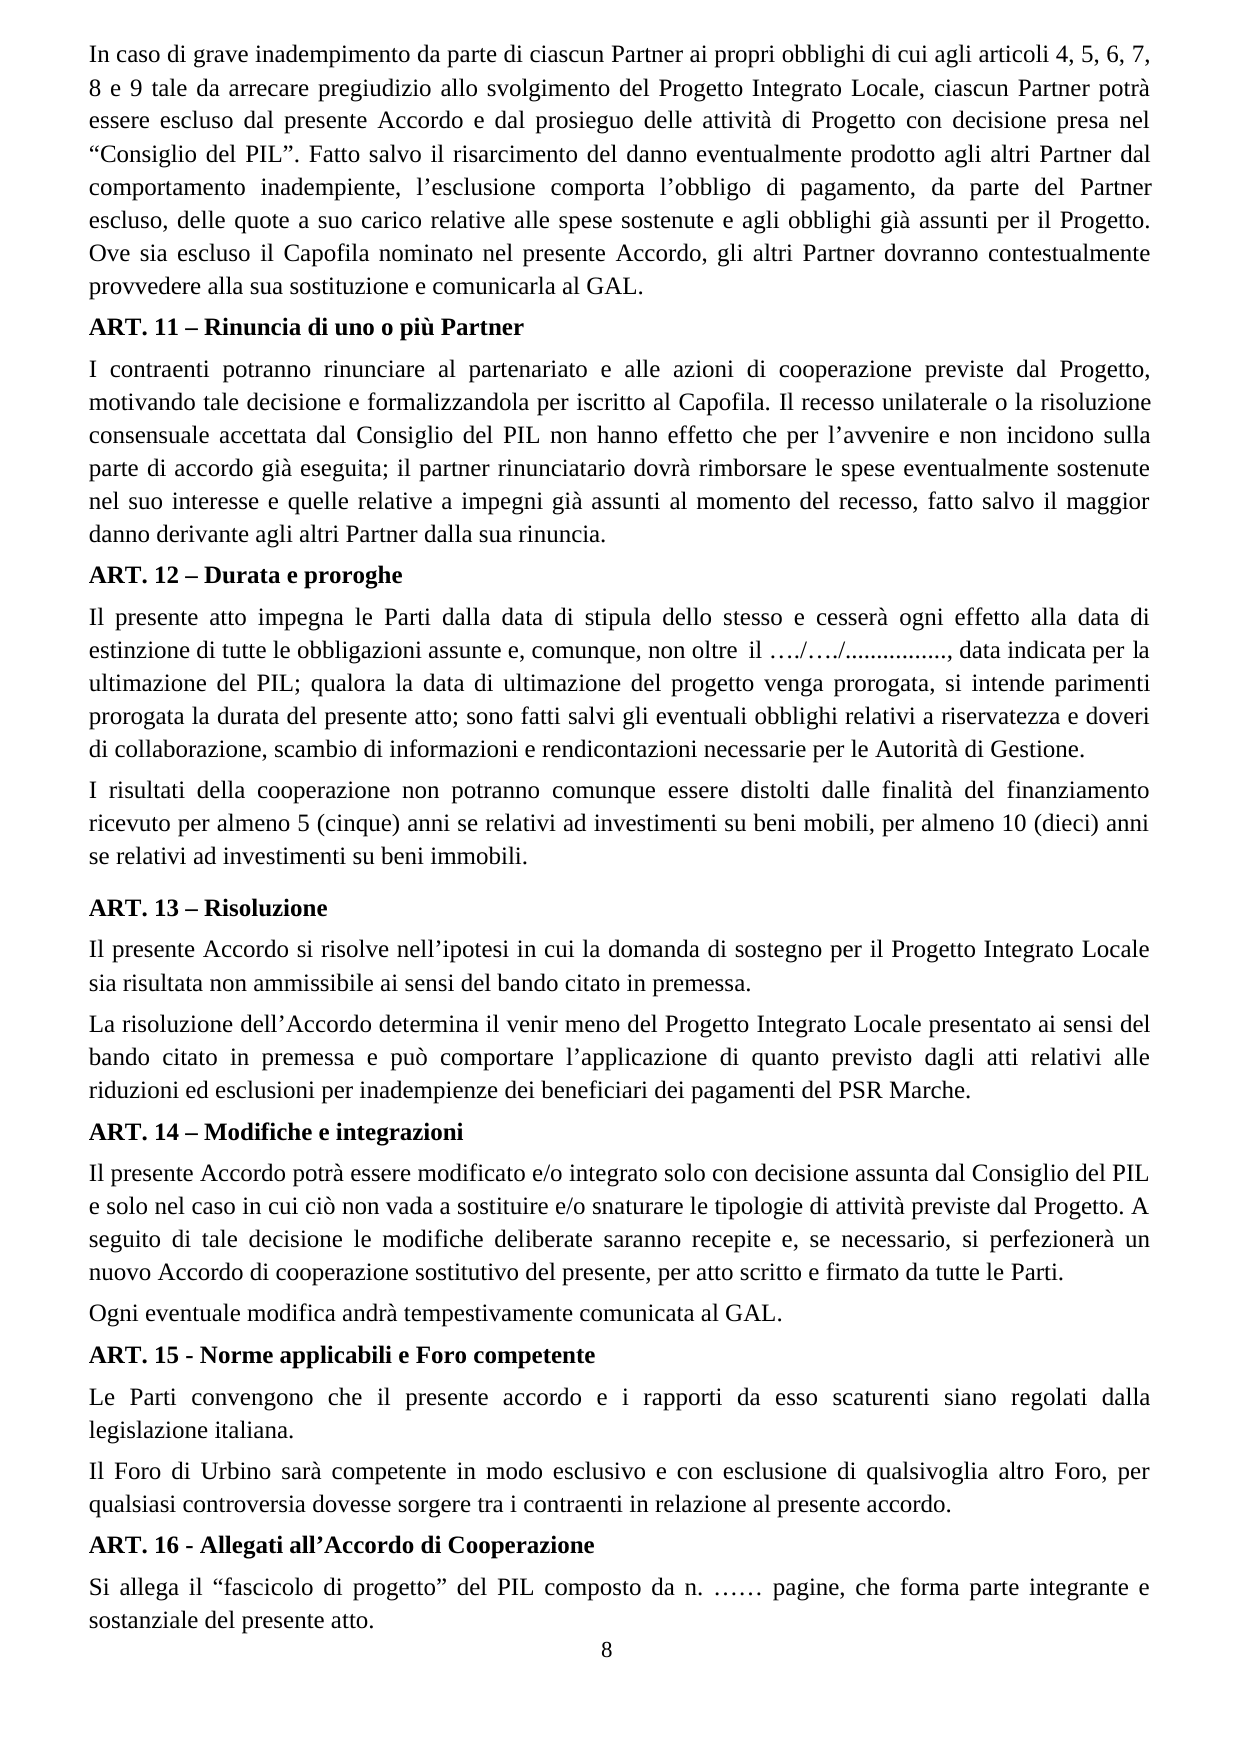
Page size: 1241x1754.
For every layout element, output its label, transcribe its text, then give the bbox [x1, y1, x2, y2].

text Il presente Accordo si risolve nell’ipotesi in cui la domanda di sostegno per il Progetto Integrato Locale sia risultata non ammissibile ai sensi del bando citato in premessa. [89, 934, 1151, 997]
subtitle ART. 14 – Modifiche e integrazioni [89, 1117, 1180, 1145]
text In caso di grave inadempimento da parte di ciascun Partner ai propri obblighi di cui agli articoli 4, 5, 6, 7, 8 e 9 tale da arrecare pregiudizio allo svolgimento del Progetto Integrato Locale, ciascun Partner potrà essere escluso dal presente Accordo e dal prosieguo delle attività di Progetto con decisione presa nel “Consiglio del PIL”. Fatto salvo il risarcimento del danno eventualmente prodotto agli altri Partner dal comportamento inadempiente, l’esclusione comporta l’obbligo di pagamento, da parte del Partner escluso, delle quote a suo carico relative alle spese sostenute e agli obblighi già assunti per il Progetto. Ove sia escluso il Capofila nominato nel presente Accordo, gli altri Partner dovranno contestualmente provvedere alla sua sostituzione e comunicarla al GAL. [89, 39, 1152, 299]
text Si allega il “fascicolo di progetto” del PIL composto da n. …… pagine, che forma parte integrante e sostanziale del presente atto. [89, 1572, 1151, 1634]
text Il Foro di Urbino sarà competente in modo esclusivo e con esclusione di qualsivoglia altro Foro, per qualsiasi controversia dovesse sorgere tra i contraenti in relazione al presente accordo. [89, 1456, 1152, 1518]
subtitle ART. 11 – Rinuncia di uno o più Partner [89, 312, 1180, 341]
text Le Parti convengono che il presente accordo e i rapporti da esso scaturenti siano regolati dalla legislazione italiana. [89, 1382, 1151, 1444]
subtitle ART. 13 – Risoluzione [89, 893, 1180, 922]
text Il presente Accordo potrà essere modificato e/o integrato solo con decisione assunta dal Consiglio del PIL e solo nel caso in cui ciò non vada a sostituire e/o snaturare le tipologie di attività previste dal Progetto. A seguito di tale decisione le modifiche deliberate saranno recepite e, se necessario, si perfezionerà un nuovo Accordo di cooperazione sostitutivo del presente, per atto scritto e firmato da tutte le Parti. [89, 1158, 1151, 1286]
text Il presente atto impegna le Parti dalla data di stipula dello stesso e cesserà ogni effetto alla data di estinzione di tutte le obbligazioni assunte e, comunque, non oltre il …./…./ , data indicata per la [89, 602, 1151, 663]
text La risoluzione dell’Accordo determina il venir meno del Progetto Integrato Locale presentato ai sensi del bando citato in premessa e può comportare l’applicazione di quanto previsto dagli atti relativi alle riduzioni ed esclusioni per inadempienze dei beneficiari dei pagamenti del PSR Marche. [89, 1009, 1152, 1104]
text I risultati della cooperazione non potranno comunque essere distolti dalle finalità del finanziamento ricevuto per almeno 5 (cinque) anni se relativi ad investimenti su beni mobili, per almeno 10 (dieci) anni se relativi ad investimenti su beni immobili. [89, 775, 1151, 870]
subtitle ART. 15 - Norme applicabili e Foro competente [89, 1340, 1180, 1369]
subtitle ART. 12 – Durata e proroghe [89, 560, 1180, 589]
text Ogni eventuale modifica andrà tempestivamente comunicata al GAL. [89, 1298, 1180, 1327]
subtitle ART. 16 - Allegati all’Accordo di Cooperazione [89, 1531, 1180, 1559]
text I contraenti potranno rinunciare al partenariato e alle azioni di cooperazione previste dal Progetto, motivando tale decisione e formalizzandola per iscritto al Capofila. Il recesso unilaterale o la risoluzione consensuale accettata dal Consiglio del PIL non hanno effetto che per l’avvenire e non incidono sulla parte di accordo già eseguita; il partner rinunciatario dovrà rimborsare le spese eventualmente sostenute nel suo interesse e quelle relative a impegni già assunti al momento del recesso, fatto salvo il maggior danno derivante agli altri Partner dalla sua rinuncia. [89, 354, 1152, 548]
text ultimazione del PIL; qualora la data di ultimazione del progetto venga prorogata, si intende parimenti prorogata la durata del presente atto; sono fatti salvi gli eventuali obblighi relativi a riservatezza e doveri di collaborazione, scambio di informazioni e rendicontazioni necessarie per le Autorità di Gestione. [89, 668, 1152, 763]
